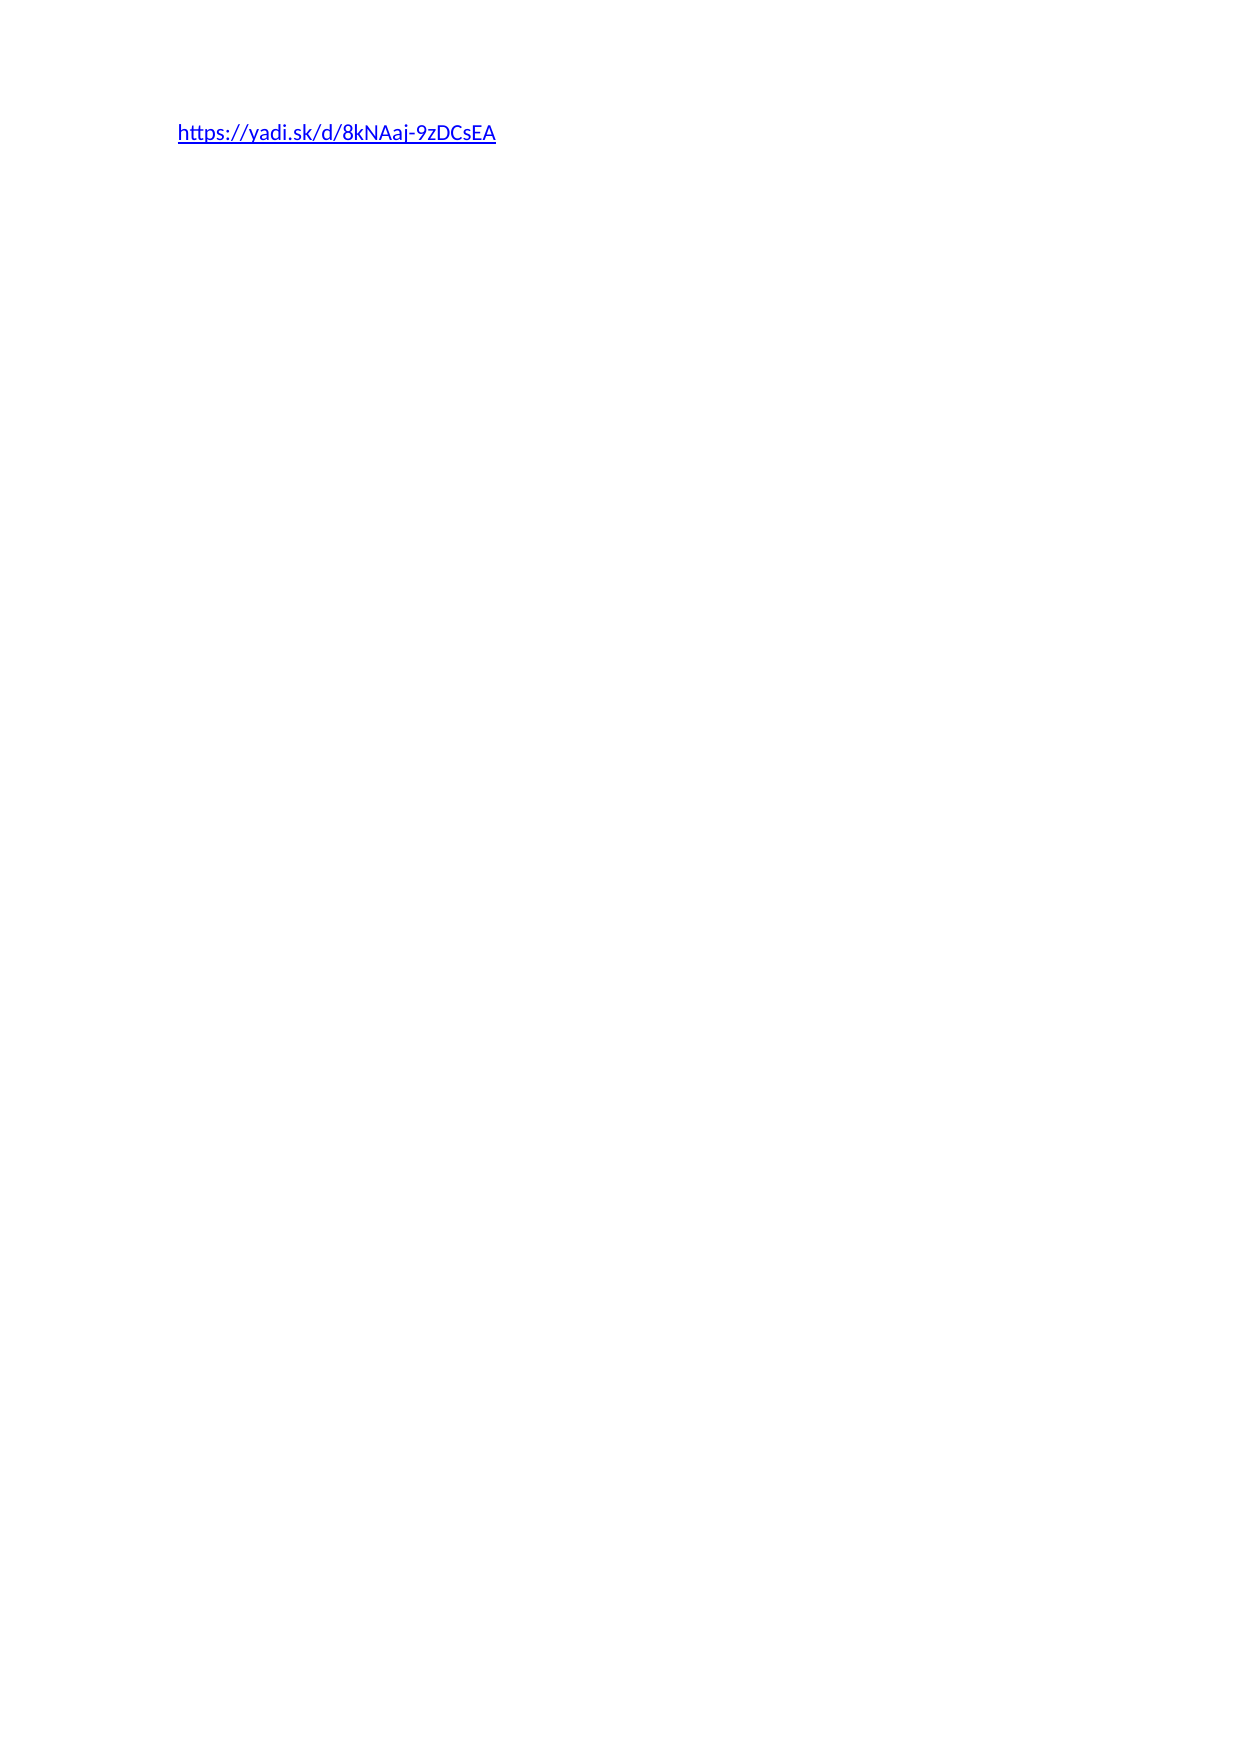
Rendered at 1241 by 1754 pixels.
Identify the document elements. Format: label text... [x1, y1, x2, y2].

text https://yadi.sk/d/8kNAaj-9zDCsEA [177, 118, 1152, 146]
